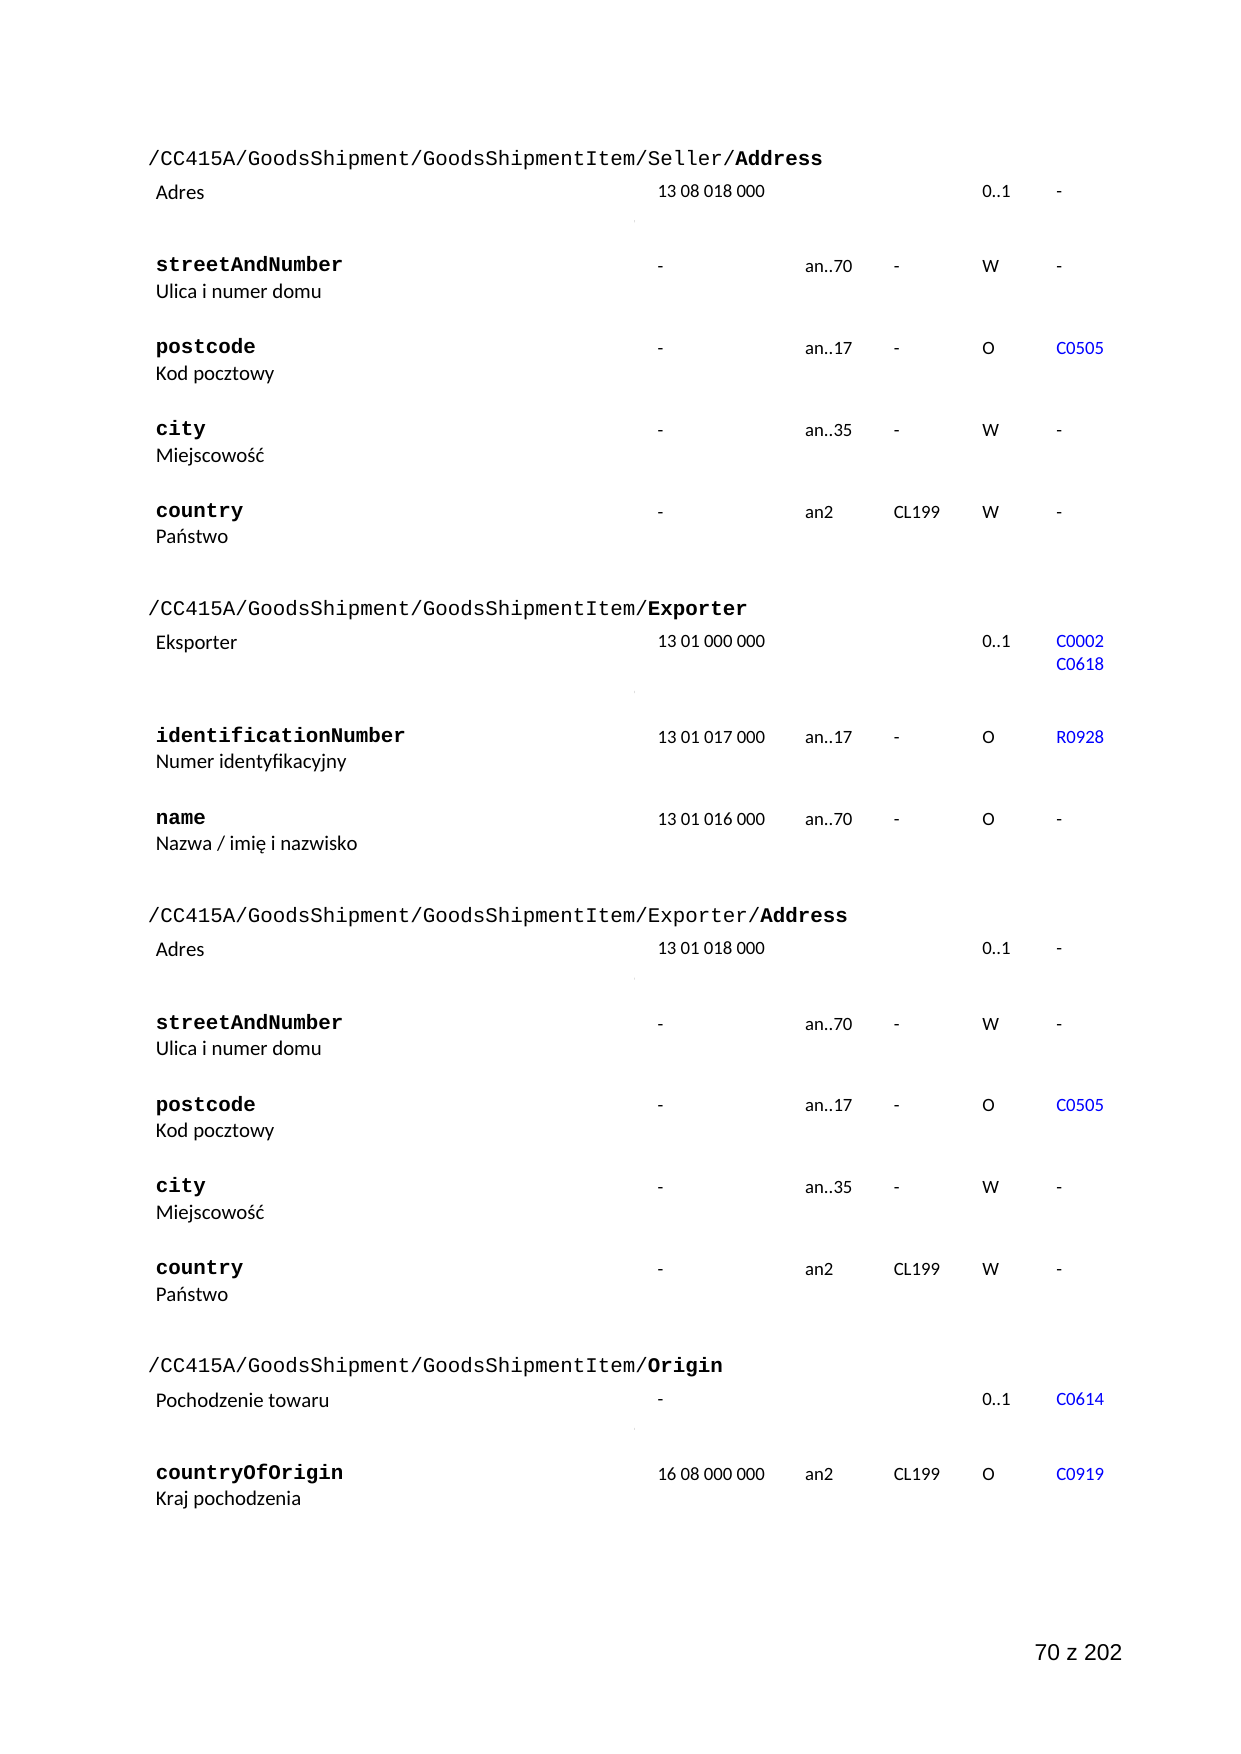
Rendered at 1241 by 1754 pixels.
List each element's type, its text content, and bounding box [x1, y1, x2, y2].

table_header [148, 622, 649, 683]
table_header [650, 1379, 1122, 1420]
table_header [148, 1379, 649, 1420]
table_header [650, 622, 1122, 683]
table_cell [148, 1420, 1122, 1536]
text /CC415A/GoodsShipment/GoodsShipmentItem/Seller/Address [148, 148, 1122, 171]
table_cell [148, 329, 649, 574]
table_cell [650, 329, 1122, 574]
text /CC415A/GoodsShipment/GoodsShipmentItem/Exporter/Address [148, 905, 1122, 929]
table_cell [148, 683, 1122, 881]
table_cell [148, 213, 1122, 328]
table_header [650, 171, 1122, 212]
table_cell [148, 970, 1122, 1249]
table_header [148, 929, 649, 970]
text /CC415A/GoodsShipment/GoodsShipmentItem/Origin [148, 1355, 1122, 1379]
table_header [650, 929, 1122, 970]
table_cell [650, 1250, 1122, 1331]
text /CC415A/GoodsShipment/GoodsShipmentItem/Exporter [148, 598, 1122, 622]
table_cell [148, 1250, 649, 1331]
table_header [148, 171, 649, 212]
